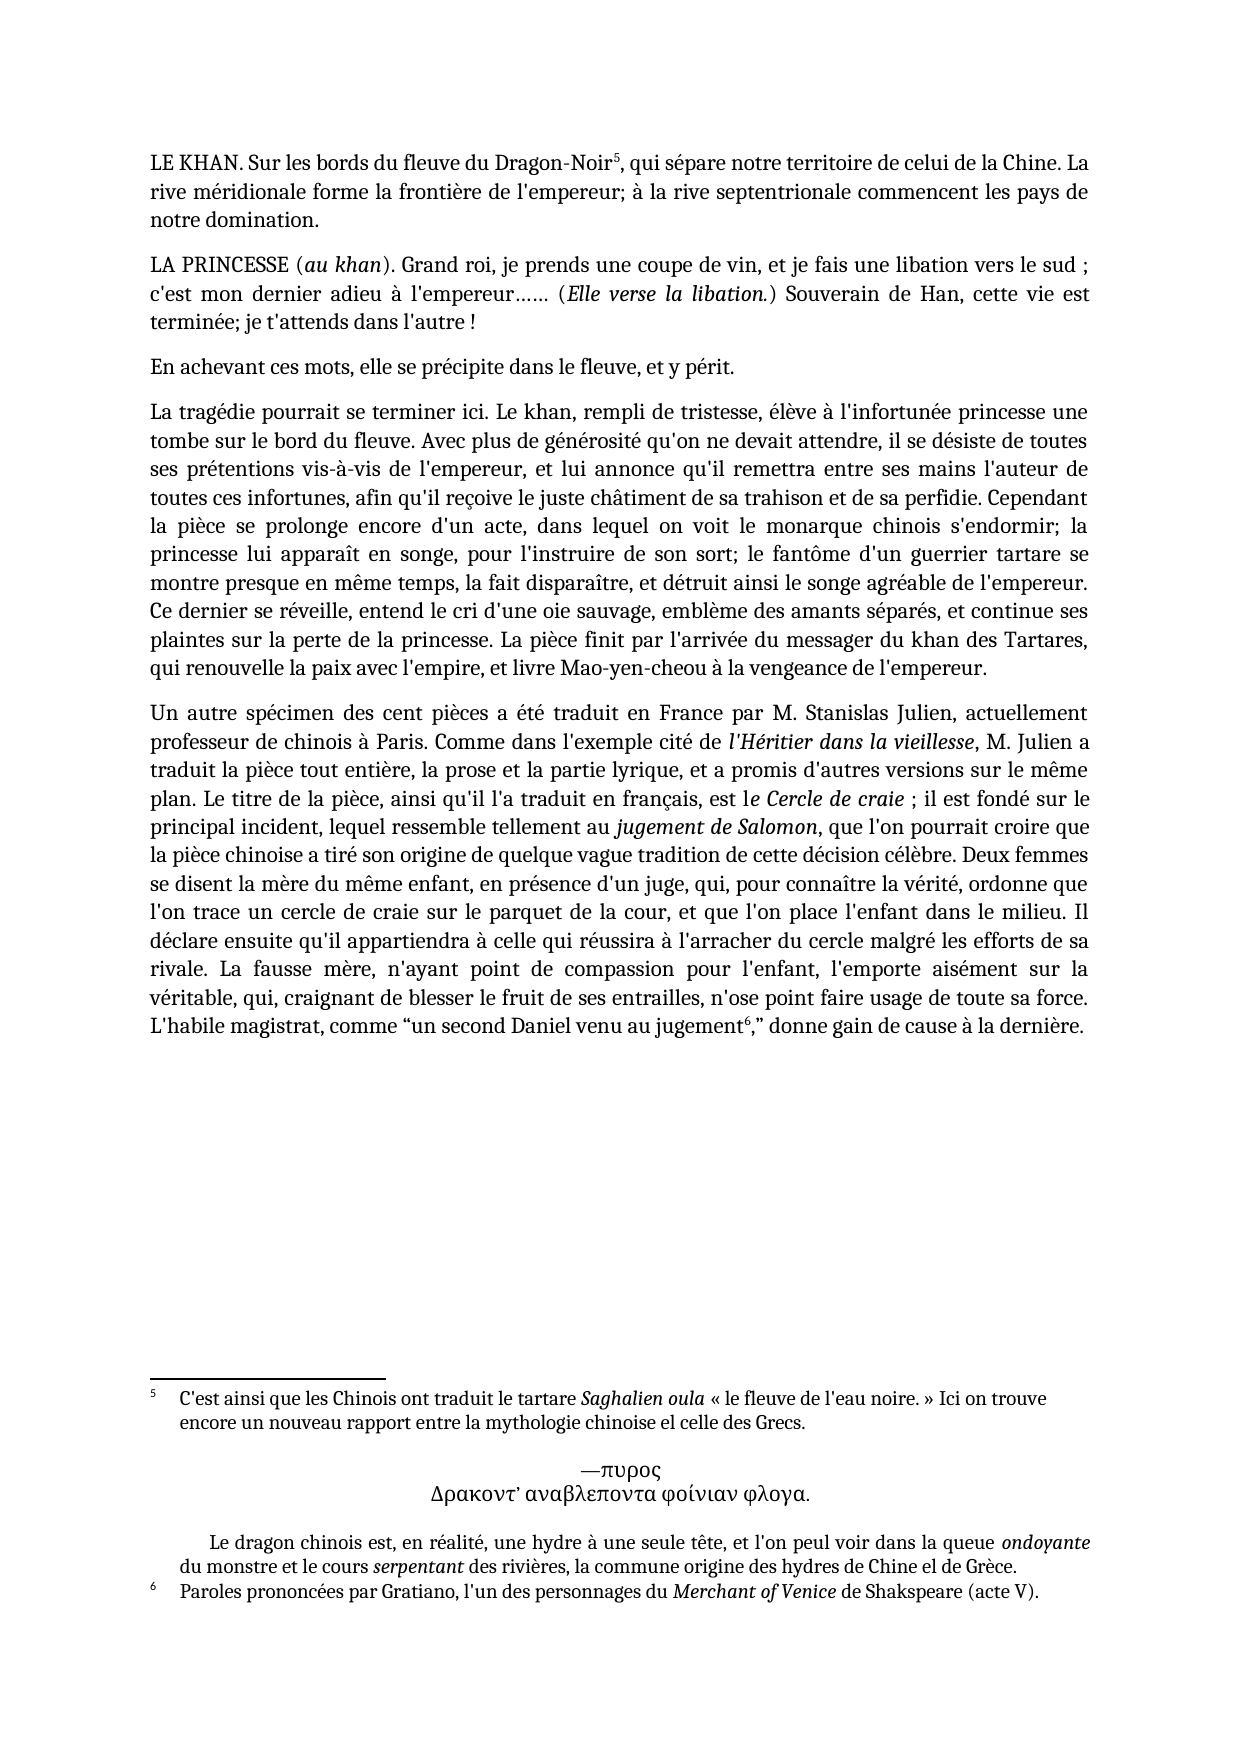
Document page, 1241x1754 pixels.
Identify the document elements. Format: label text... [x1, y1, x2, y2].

text En achevant ces mots, elle se précipite dans le fleuve, et y périt. [150, 354, 1090, 380]
text LA PRINCESSE (au khan). Grand roi, je prends une coupe de vin, et je fais une libation vers le sud ; c'est mon dernier adieu à l'empereur…… (Elle verse la libation.) Souverain de Han, cette vie est terminée; je t'attends dans l'autre ! [150, 252, 1090, 335]
text Un autre spécimen des cent pièces a été traduit en France par M. Stanislas Julien, actuellement professeur de chinois à Paris. Comme dans l'exemple cité de l'Héritier dans la vieillesse, M. Julien a traduit la pièce tout entière, la prose et la partie lyrique, et a promis d'autres versions sur le même plan. Le titre de la pièce, ainsi qu'il l'a traduit en français, est le Cercle de craie ; il est fondé sur le principal incident, lequel ressemble tellement au jugement de Salomon, que l'on pourrait croire que la pièce chinoise a tiré son origine de quelque vague tradition de cette décision célèbre. Deux femmes se disent la mère du même enfant, en présence d'un juge, qui, pour connaître la vérité, ordonne que l'on trace un cercle de craie sur le parquet de la cour, et que l'on place l'enfant dans le milieu. Il déclare ensuite qu'il appartiendra à celle qui réussira à l'arracher du cercle malgré les efforts de sa rivale. La fausse mère, n'ayant point de compassion pour l'enfant, l'emporte aisément sur la véritable, qui, craignant de blesser le fruit de ses entrailles, n'ose point faire usage de toute sa force. L'habile magistrat, comme “un second Daniel venu au jugement,” donne gain de cause à la dernière. [150, 700, 1090, 1039]
text La tragédie pourrait se terminer ici. Le khan, rempli de tristesse, élève à l'infortunée princesse une tombe sur le bord du fleuve. Avec plus de générosité qu'on ne devait attendre, il se désiste de toutes ses prétentions vis-à-vis de l'empereur, et lui annonce qu'il remettra entre ses mains l'auteur de toutes ces infortunes, afin qu'il reçoive le juste châtiment de sa trahison et de sa perfidie. Cependant la pièce se prolonge encore d'un acte, dans lequel on voit le monarque chinois s'endormir; la princesse lui apparaît en songe, pour l'instruire de son sort; le fantôme d'un guerrier tartare se montre presque en même temps, la fait disparaître, et détruit ainsi le songe agréable de l'empereur. Ce dernier se réveille, entend le cri d'une oie sauvage, emblème des amants séparés, et continue ses plaintes sur la perte de la princesse. La pièce finit par l'arrivée du messager du khan des Tartares, qui renouvelle la paix avec l'empire, et livre Mao-yen-cheou à la vengeance de l'empereur. [150, 399, 1090, 681]
text LE KHAN. Sur les bords du fleuve du Dragon-Noir, qui sépare notre territoire de celui de la Chine. La rive méridionale forme la frontière de l'empereur; à la rive septentrionale commencent les pays de notre domination. [150, 150, 1090, 233]
